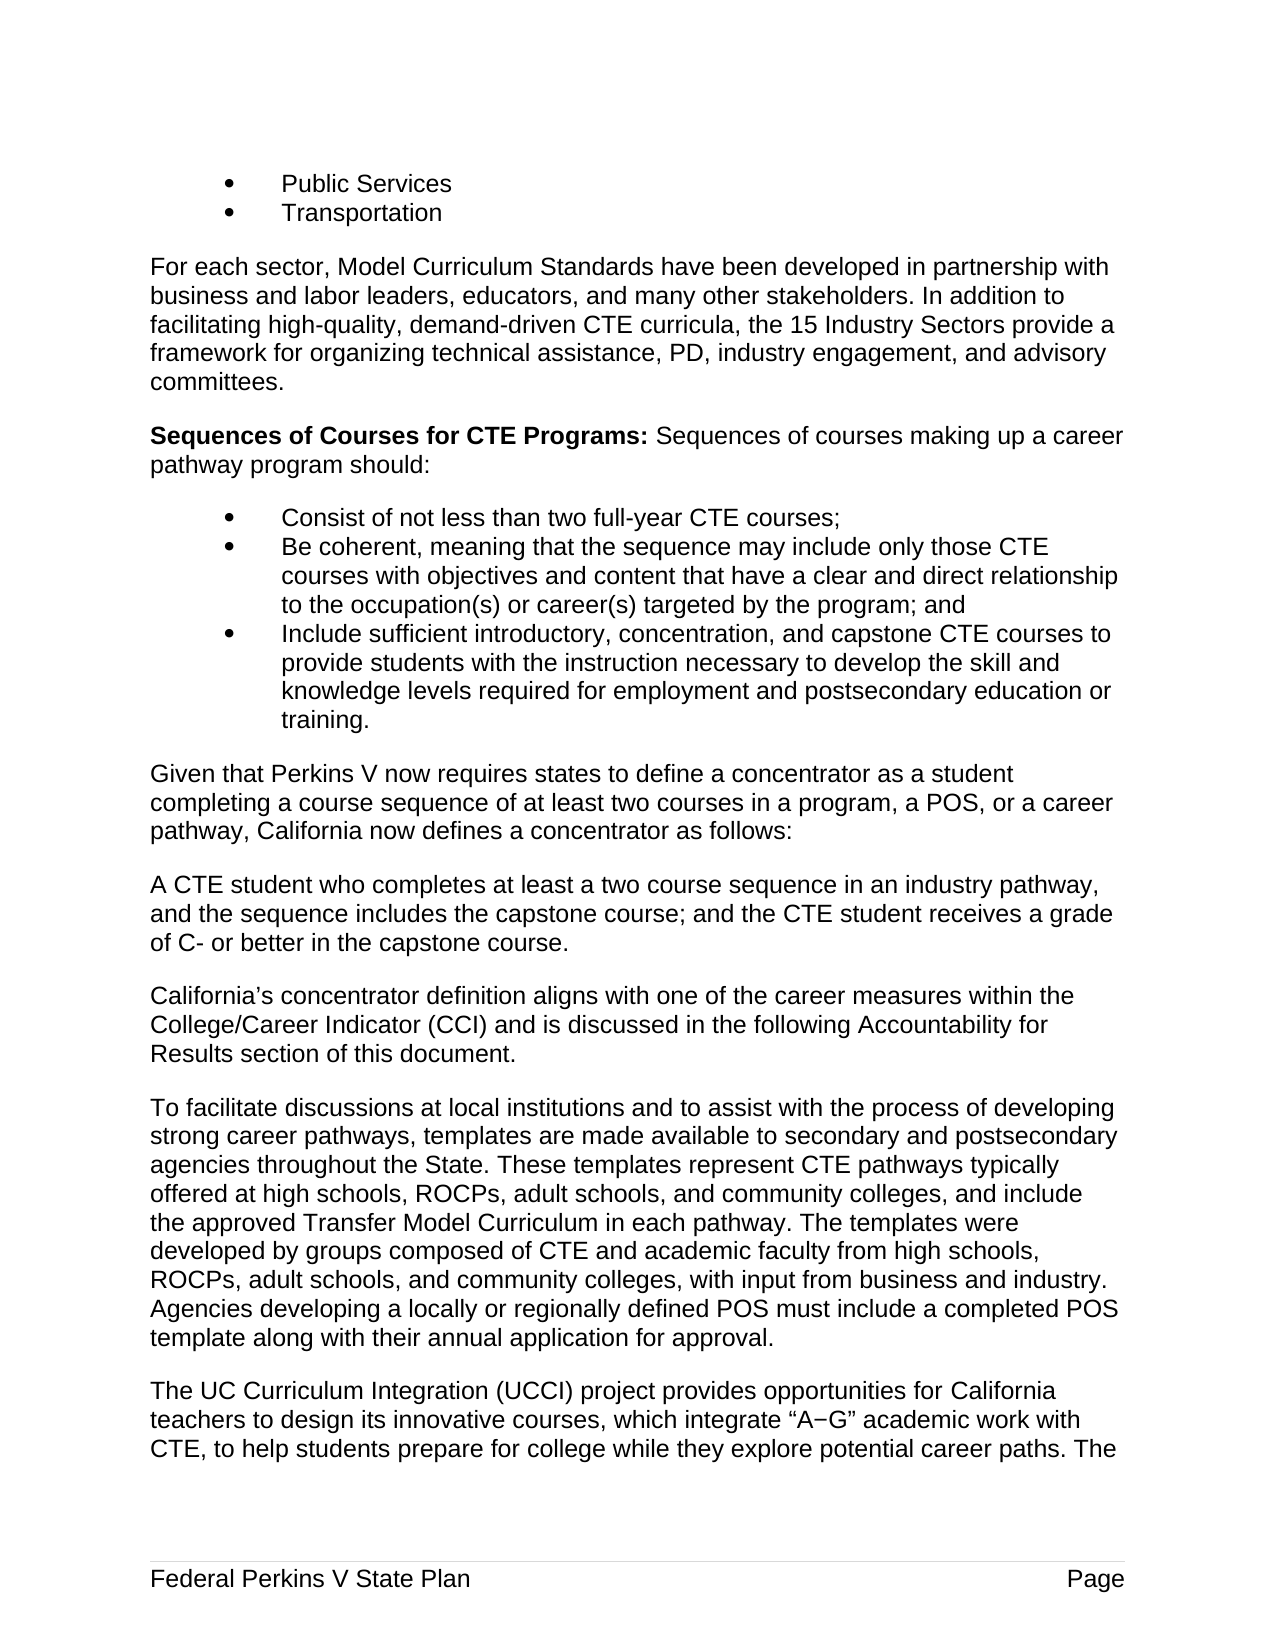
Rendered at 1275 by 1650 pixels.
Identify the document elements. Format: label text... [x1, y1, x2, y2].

list Include sufficient introductory, concentration, and capstone CTE courses to provide students with the instruction necessary to develop the skill and knowledge levels required for employment and postsecondary education or training. [225, 619, 1125, 734]
text For each sector, Model Curriculum Standards have been developed in partnership with business and labor leaders, educators, and many other stakeholders. In addition to facilitating high-quality, demand-driven CTE curricula, the 15 Industry Sectors provide a framework for organizing technical assistance, PD, industry engagement, and advisory committees. [150, 252, 1125, 396]
list Public Services [225, 169, 1125, 198]
text Sequences of Courses for CTE Programs: Sequences of courses making up a career pathway program should: [150, 421, 1125, 478]
text A CTE student who completes at least a two course sequence in an industry pathway, and the sequence includes the capstone course; and the CTE student receives a grade of C- or better in the capstone course. [150, 870, 1125, 956]
text To facilitate discussions at local institutions and to assist with the process of developing strong career pathways, templates are made available to secondary and postsecondary agencies throughout the State. These templates represent CTE pathways typically offered at high schools, ROCPs, adult schools, and community colleges, and include the approved Transfer Model Curriculum in each pathway. The templates were developed by groups composed of CTE and academic faculty from high schools, ROCPs, adult schools, and community colleges, with input from business and industry. Agencies developing a locally or regionally defined POS must include a completed POS template along with their annual application for approval. [150, 1092, 1125, 1351]
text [150, 1376, 1125, 1462]
list Transportation [225, 198, 1125, 227]
text Given that Perkins V now requires states to define a concentrator as a student completing a course sequence of at least two courses in a program, a POS, or a career pathway, California now defines a concentrator as follows: [150, 759, 1125, 845]
text California’s concentrator definition aligns with one of the career measures within the College/Career Indicator (CCI) and is discussed in the following Accountability for Results section of this document. [150, 981, 1125, 1067]
list Consist of not less than two full-year CTE courses; [225, 503, 1125, 532]
list Be coherent, meaning that the sequence may include only those CTE courses with objectives and content that have a clear and direct relationship to the occupation(s) or career(s) targeted by the program; and [225, 532, 1125, 619]
